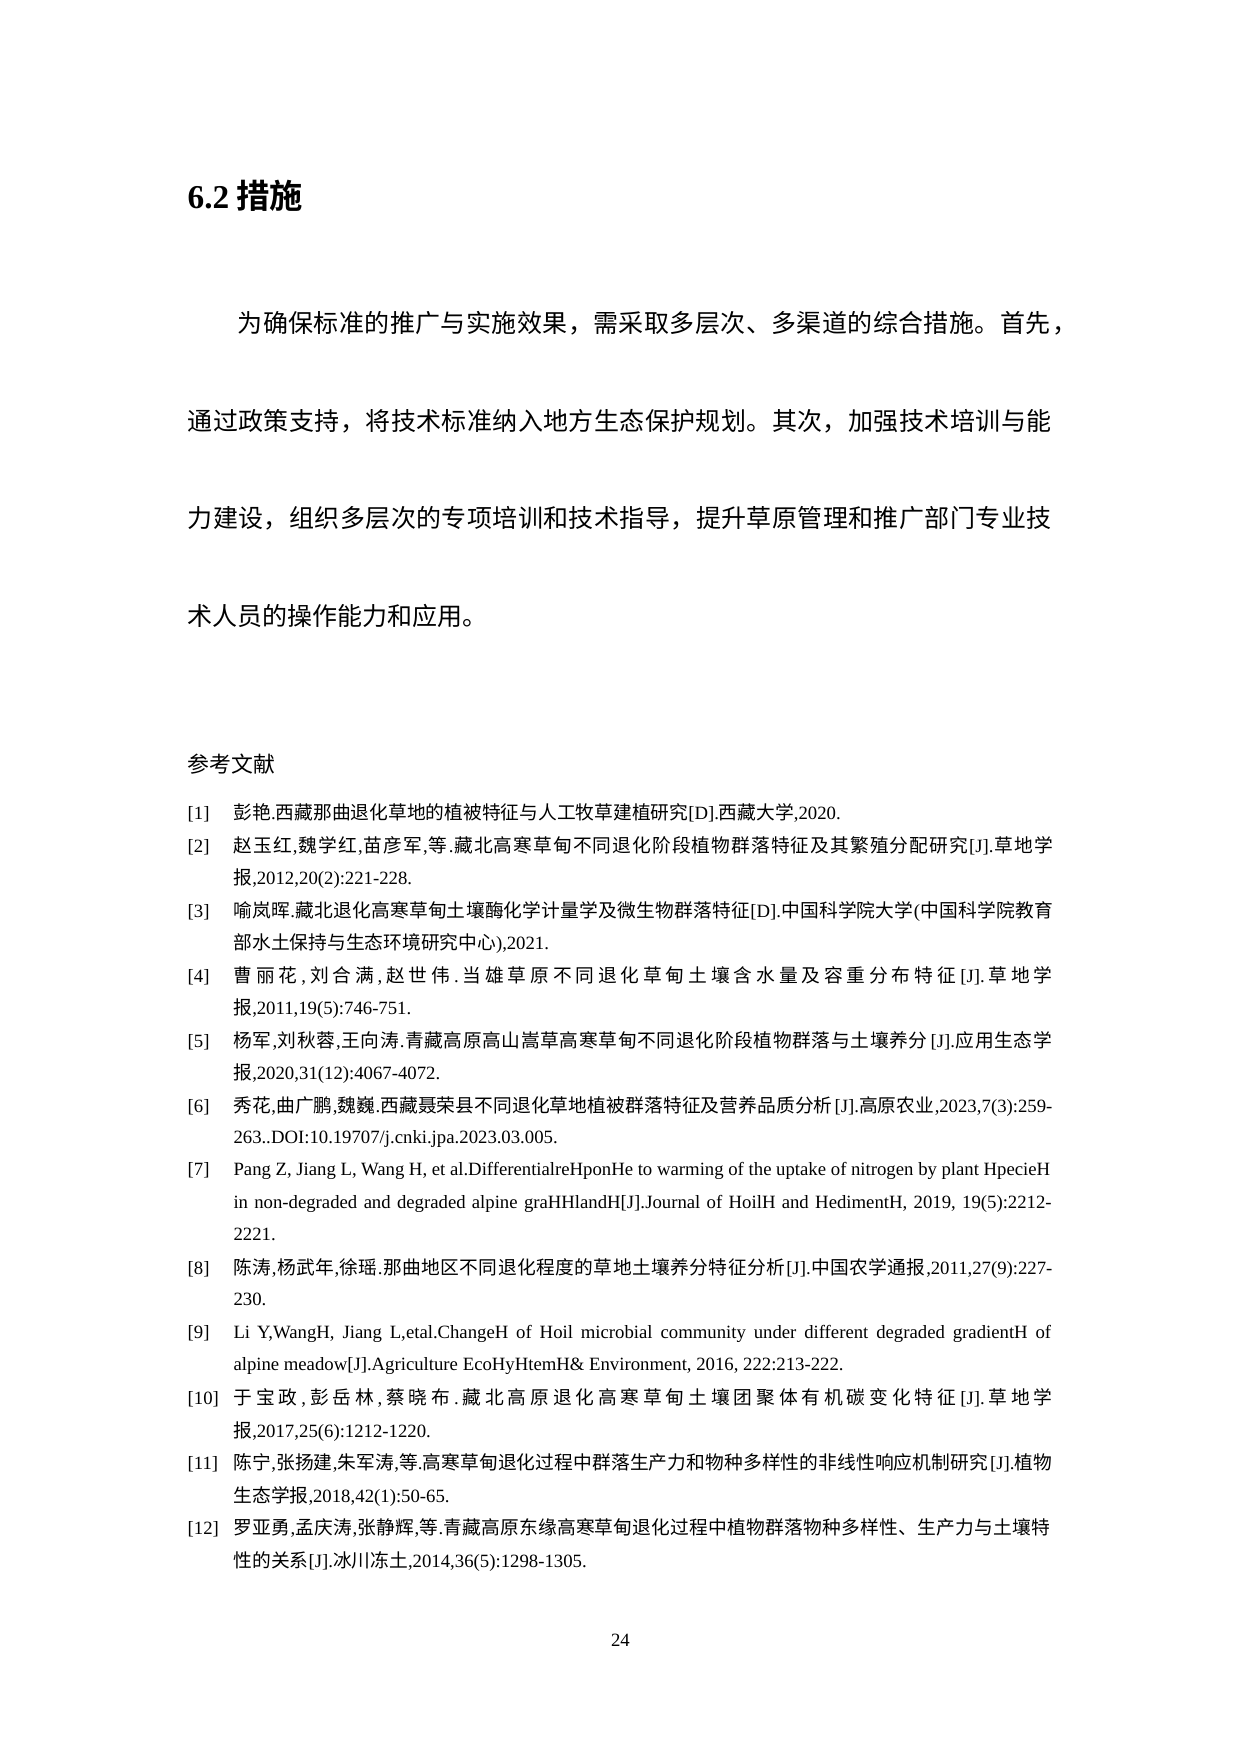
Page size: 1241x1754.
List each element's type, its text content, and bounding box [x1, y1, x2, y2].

list 于宝政,彭岳林,蔡晓布.藏北高原退化高寒草甸土壤团聚体有机碳变化特征[J].草地学报,2017,25(6):1212-1220. [187, 1380, 1053, 1445]
text 为确保标准的推广与实施效果，需采取多层次、多渠道的综合措施。首先，通过政策支持，将技术标准纳入地方生态保护规划。其次，加强技术培训与能力建设，组织多层次的专项培训和技术指导，提升草原管理和推广部门专业技术人员的操作能力和应用。 [187, 289, 1053, 647]
list 彭艳.西藏那曲退化草地的植被特征与人工牧草建植研究[D].西藏大学,2020. [187, 795, 1053, 828]
list Li Y,WangH, Jiang L,etal.ChangeH of Hoil microbial community under different degraded gradientH of alpine meadow[J].Agriculture EcoHyHtemH& Environment, 2016, 222:213-222. [187, 1315, 1053, 1380]
list 秀花,曲广鹏,魏巍.西藏聂荣县不同退化草地植被群落特征及营养品质分析[J].高原农业,2023,7(3):259-263..DOI:10.19707/j.cnki.jpa.2023.03.005. [187, 1088, 1053, 1153]
list 杨军,刘秋蓉,王向涛.青藏高原高山嵩草高寒草甸不同退化阶段植物群落与土壤养分[J].应用生态学报,2020,31(12):4067-4072. [187, 1023, 1053, 1088]
list 罗亚勇,孟庆涛,张静辉,等.青藏高原东缘高寒草甸退化过程中植物群落物种多样性、生产力与土壤特性的关系[J].冰川冻土,2014,36(5):1298-1305. [187, 1510, 1053, 1575]
list Pang Z, Jiang L, Wang H, et al.DifferentialreHponHe to warming of the uptake of nitrogen by plant HpecieH in non-degraded and degraded alpine graHHlandH[J].Journal of HoilH and HedimentH, 2019, 19(5):2212-2221. [187, 1153, 1053, 1250]
list 喻岚晖.藏北退化高寒草甸土壤酶化学计量学及微生物群落特征[D].中国科学院大学(中国科学院教育部水土保持与生态环境研究中心),2021. [187, 893, 1053, 958]
text 参考文献 [187, 747, 1053, 779]
subtitle 6.2措施 [187, 162, 1053, 227]
list 赵玉红,魏学红,苗彦军,等.藏北高寒草甸不同退化阶段植物群落特征及其繁殖分配研究[J].草地学报,2012,20(2):221-228. [187, 828, 1053, 893]
list 陈宁,张扬建,朱军涛,等.高寒草甸退化过程中群落生产力和物种多样性的非线性响应机制研究[J].植物生态学报,2018,42(1):50-65. [187, 1445, 1053, 1510]
list 曹丽花,刘合满,赵世伟.当雄草原不同退化草甸土壤含水量及容重分布特征[J].草地学报,2011,19(5):746-751. [187, 958, 1053, 1023]
list 陈涛,杨武年,徐瑶.那曲地区不同退化程度的草地土壤养分特征分析[J].中国农学通报,2011,27(9):227-230. [187, 1250, 1053, 1315]
